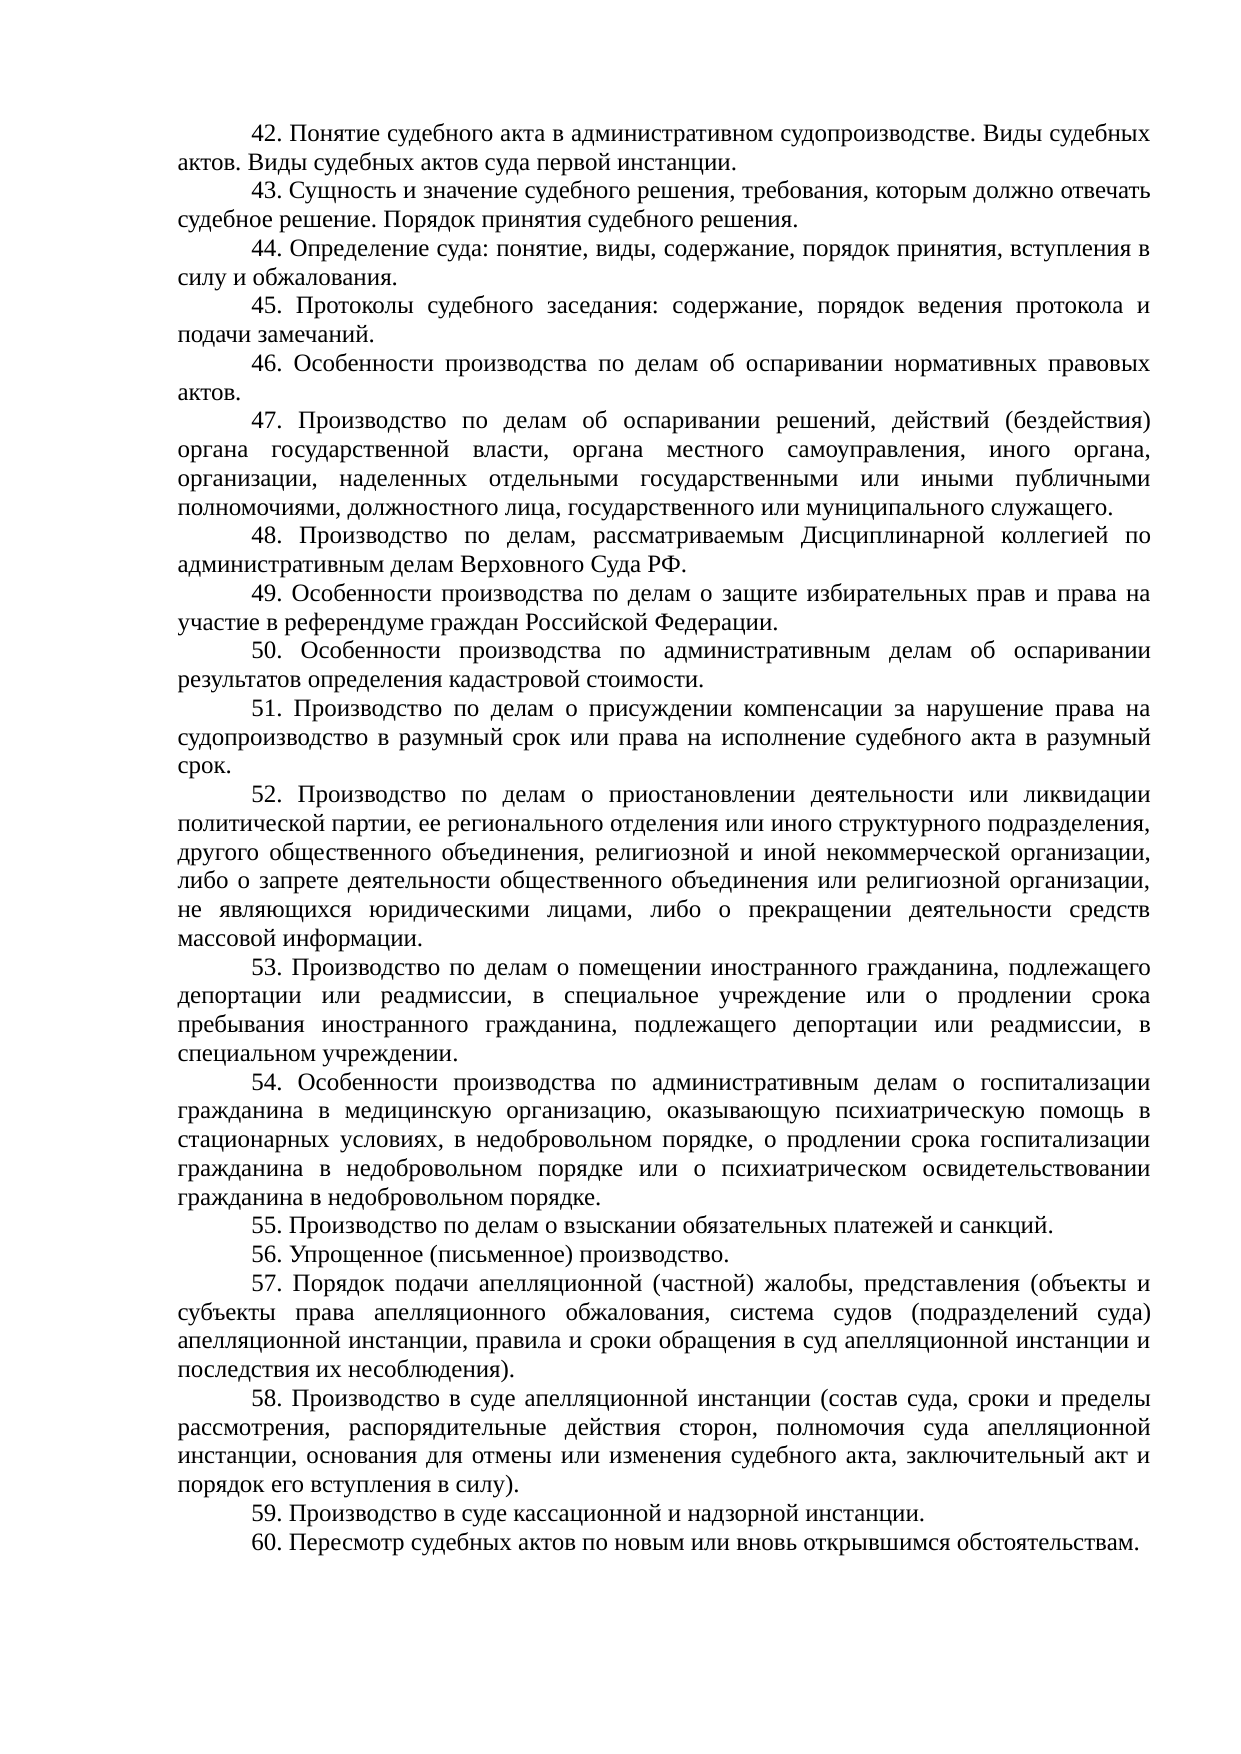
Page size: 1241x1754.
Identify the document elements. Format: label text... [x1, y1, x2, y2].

text 42. Понятие судебного акта в административном судопроизводстве. Виды судебных актов. Виды судебных актов суда первой инстанции. [177, 118, 1152, 176]
text 52. Производство по делам о приостановлении деятельности или ликвидации политической партии, ее регионального отделения или иного структурного подразделения, другого общественного объединения, религиозной и иной некоммерческой организации, либо о запрете деятельности общественного объединения или религиозной организации, не являющихся юридическими лицами, либо о прекращении деятельности средств массовой информации. [177, 779, 1152, 952]
text 44. Определение суда: понятие, виды, содержание, порядок принятия, вступления в силу и обжалования. [177, 233, 1152, 291]
text 43. Сущность и значение судебного решения, требования, которым должно отвечать судебное решение. Порядок принятия судебного решения. [177, 176, 1152, 233]
text 45. Протоколы судебного заседания: содержание, порядок ведения протокола и подачи замечаний. [177, 291, 1152, 348]
text 60. Пересмотр судебных актов по новым или вновь открывшимся обстоятельствам. [177, 1527, 1152, 1556]
text 46. Особенности производства по делам об оспаривании нормативных правовых актов. [177, 348, 1152, 406]
text 57. Порядок подачи апелляционной (частной) жалобы, представления (объекты и субъекты права апелляционного обжалования, система судов (подразделений суда) апелляционной инстанции, правила и сроки обращения в суд апелляционной инстанции и последствия их несоблюдения). [177, 1268, 1152, 1383]
text 47. Производство по делам об оспаривании решений, действий (бездействия) органа государственной власти, органа местного самоуправления, иного органа, организации, наделенных отдельными государственными или иными публичными полномочиями, должностного лица, государственного или муниципального служащего. [177, 406, 1152, 521]
text 54. Особенности производства по административным делам о госпитализации гражданина в медицинскую организацию, оказывающую психиатрическую помощь в стационарных условиях, в недобровольном порядке, о продлении срока госпитализации гражданина в недобровольном порядке или о психиатрическом освидетельствовании гражданина в недобровольном порядке. [177, 1067, 1152, 1211]
text 55. Производство по делам о взыскании обязательных платежей и санкций. [177, 1211, 1152, 1239]
text 53. Производство по делам о помещении иностранного гражданина, подлежащего депортации или реадмиссии, в специальное учреждение или о продлении срока пребывания иностранного гражданина, подлежащего депортации или реадмиссии, в специальном учреждении. [177, 952, 1152, 1067]
text 49. Особенности производства по делам о защите избирательных прав и права на участие в референдуме граждан Российской Федерации. [177, 578, 1152, 636]
text 59. Производство в суде кассационной и надзорной инстанции. [177, 1498, 1152, 1527]
text 56. Упрощенное (письменное) производство. [177, 1239, 1152, 1268]
text 48. Производство по делам, рассматриваемым Дисциплинарной коллегией по административным делам Верховного Суда РФ. [177, 521, 1152, 578]
text 51. Производство по делам о присуждении компенсации за нарушение права на судопроизводство в разумный срок или права на исполнение судебного акта в разумный срок. [177, 693, 1152, 779]
text 50. Особенности производства по административным делам об оспаривании результатов определения кадастровой стоимости. [177, 636, 1152, 693]
text 58. Производство в суде апелляционной инстанции (состав суда, сроки и пределы рассмотрения, распорядительные действия сторон, полномочия суда апелляционной инстанции, основания для отмены или изменения судебного акта, заключительный акт и порядок его вступления в силу). [177, 1383, 1152, 1498]
